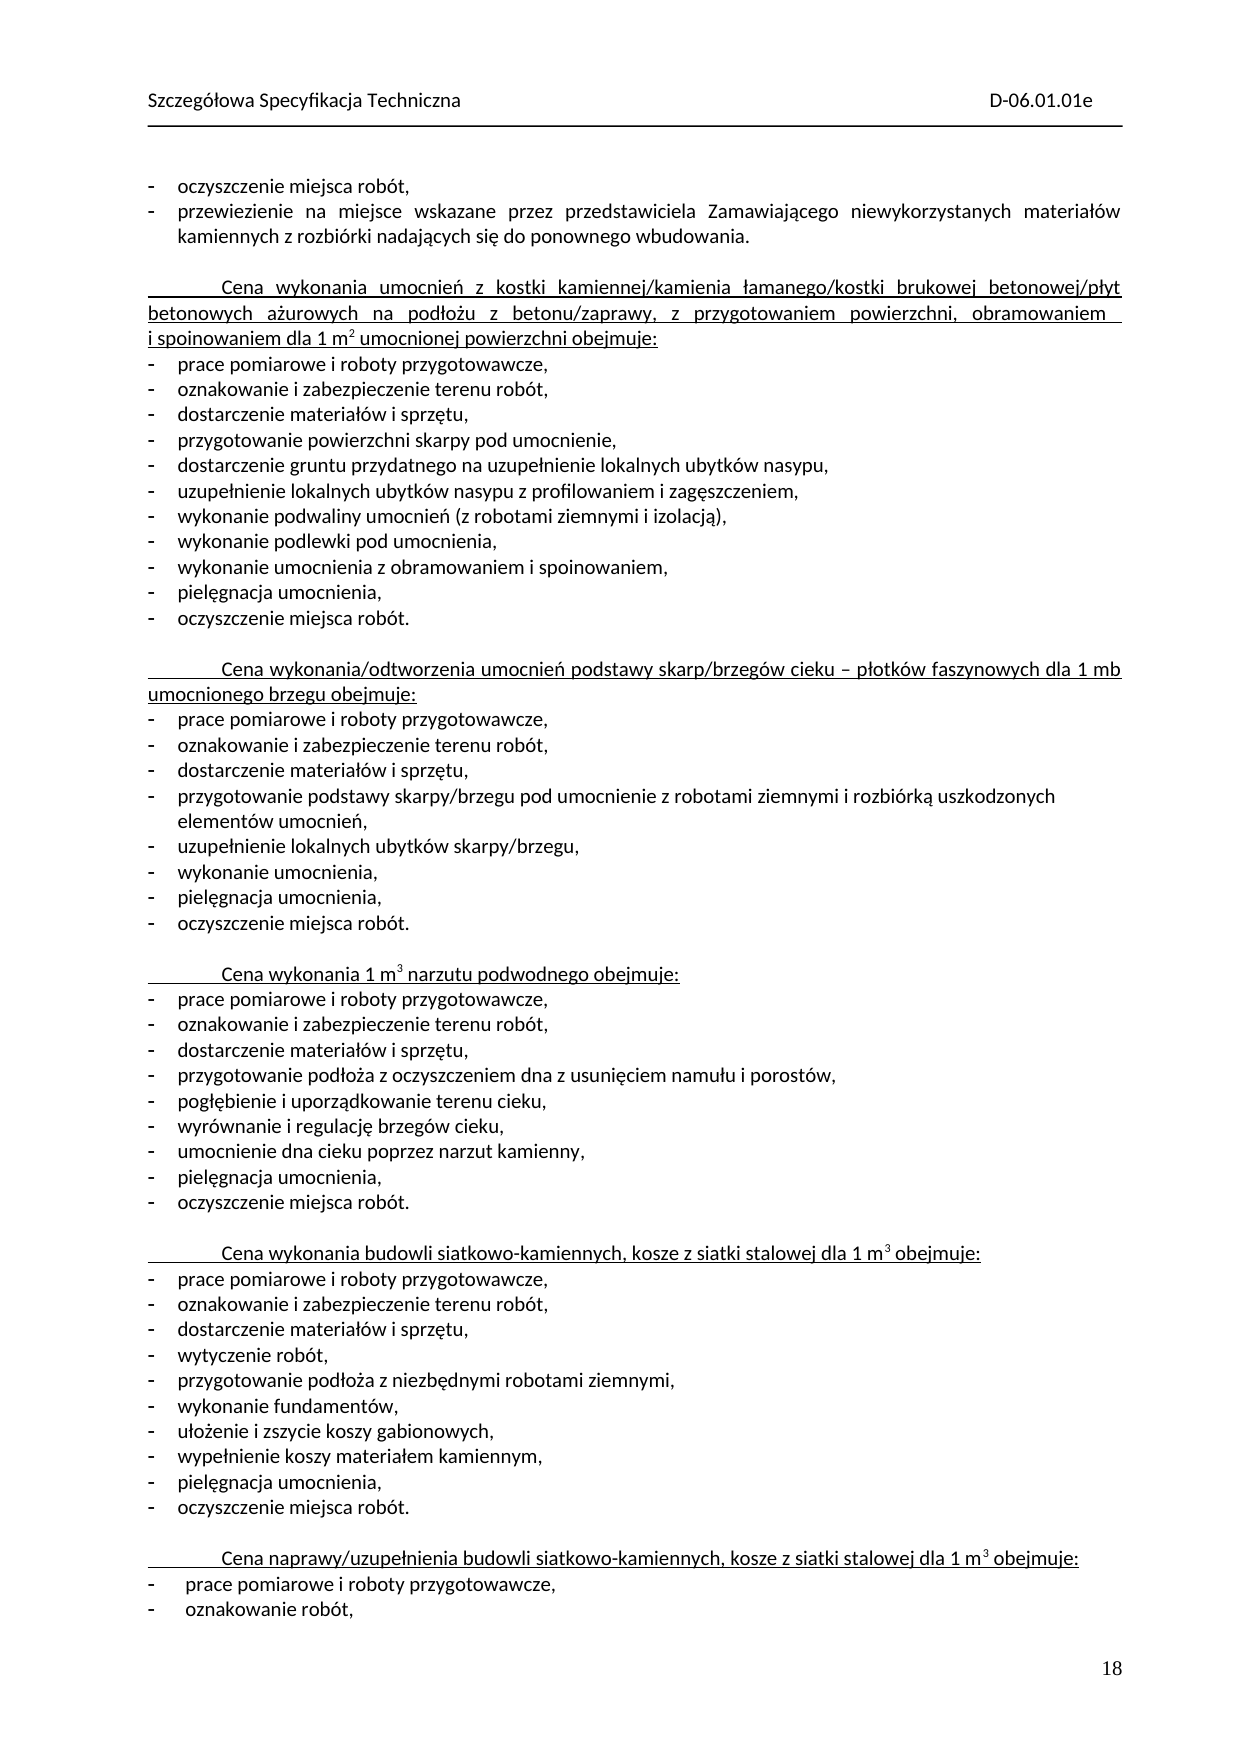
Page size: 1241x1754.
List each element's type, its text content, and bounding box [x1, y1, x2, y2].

list oznakowanie robót, [148, 1596, 1122, 1622]
list prace pomiarowe i roboty przygotowawcze, [148, 351, 1122, 376]
list dostarczenie materiałów i sprzętu, [148, 1317, 1122, 1342]
list oczyszczenie miejsca robót, [148, 173, 1122, 198]
list oczyszczenie miejsca robót. [148, 1189, 1122, 1215]
list Cena naprawy/uzupełnienia budowli siatkowo-kamiennych, kosze z siatki stalowej dla 1 m3 obejmuje: [148, 1545, 1122, 1571]
list Cena wykonania umocnień z kostki kamiennej/kamienia łamanego/kostki brukowej betonowej/płyt betonowych ażurowych na podłożu z betonu/zaprawy, z przygotowaniem powierzchni, obramowaniem i spoinowaniem dla 1 m2 umocnionej powierzchni obejmuje: [148, 323, 1122, 351]
list wyrównanie i regulację brzegów cieku, [148, 1113, 1122, 1139]
list prace pomiarowe i roboty przygotowawcze, [148, 986, 1122, 1012]
list wytyczenie robót, [148, 1342, 1122, 1367]
list pielęgnacja umocnienia, [148, 1469, 1122, 1494]
list przygotowanie powierzchni skarpy pod umocnienie, [148, 427, 1122, 452]
list oznakowanie i zabezpieczenie terenu robót, [148, 376, 1122, 402]
list uzupełnienie lokalnych ubytków nasypu z profilowaniem i zagęszczeniem, [148, 478, 1122, 503]
list prace pomiarowe i roboty przygotowawcze, [148, 1571, 1122, 1596]
list pielęgnacja umocnienia, [148, 579, 1122, 605]
list pielęgnacja umocnienia, [148, 1164, 1122, 1189]
list dostarczenie materiałów i sprzętu, [148, 402, 1122, 427]
list pogłębienie i uporządkowanie terenu cieku, [148, 1088, 1122, 1113]
list ułożenie i zszycie koszy gabionowych, [148, 1418, 1122, 1444]
list przygotowanie podłoża z oczyszczeniem dna z usunięciem namułu i porostów, [148, 1062, 1122, 1088]
list wykonanie podwaliny umocnień (z robotami ziemnymi i izolacją), [148, 503, 1122, 529]
list Cena wykonania/odtworzenia umocnień podstawy skarp/brzegów cieku – płotków faszynowych dla 1 mb umocnionego brzegu obejmuje: [148, 679, 1122, 707]
list Cena wykonania umocnień z kostki kamiennej/kamienia łamanego/kostki brukowej betonowej/płyt betonowych ażurowych na podłożu z betonu/zaprawy, z przygotowaniem powierzchni, obramowaniem i spoinowaniem dla 1 m2 umocnionej powierzchni obejmuje: [148, 298, 1122, 322]
list oznakowanie i zabezpieczenie terenu robót, [148, 732, 1122, 757]
list umocnienie dna cieku poprzez narzut kamienny, [148, 1139, 1122, 1164]
list oznakowanie i zabezpieczenie terenu robót, [148, 1012, 1122, 1037]
list oznakowanie i zabezpieczenie terenu robót, [148, 1291, 1122, 1317]
list wykonanie umocnienia, [148, 859, 1122, 884]
list pielęgnacja umocnienia, [148, 884, 1122, 910]
list Cena wykonania/odtworzenia umocnień podstawy skarp/brzegów cieku – płotków faszynowych dla 1 mb umocnionego brzegu obejmuje: [148, 656, 1122, 678]
list wykonanie podlewki pod umocnienia, [148, 529, 1122, 554]
list uzupełnienie lokalnych ubytków skarpy/brzegu, [148, 834, 1122, 859]
list oczyszczenie miejsca robót. [148, 605, 1122, 630]
list Cena wykonania budowli siatkowo-kamiennych, kosze z siatki stalowej dla 1 m3 obejmuje: [148, 1240, 1122, 1266]
list przygotowanie podłoża z niezbędnymi robotami ziemnymi, [148, 1367, 1122, 1393]
list przygotowanie podstawy skarpy/brzegu pod umocnienie z robotami ziemnymi i rozbiórką uszkodzonych elementów umocnień, [148, 783, 1122, 834]
list wypełnienie koszy materiałem kamiennym, [148, 1444, 1122, 1469]
list wykonanie umocnienia z obramowaniem i spoinowaniem, [148, 554, 1122, 579]
list dostarczenie materiałów i sprzętu, [148, 1037, 1122, 1062]
list przewiezienie na miejsce wskazane przez przedstawiciela Zamawiającego niewykorzystanych materiałów kamiennych z rozbiórki nadających się do ponownego wbudowania. [148, 198, 1122, 249]
list oczyszczenie miejsca robót. [148, 910, 1122, 935]
list Cena wykonania 1 m3 narzutu podwodnego obejmuje: [148, 961, 1122, 986]
list dostarczenie materiałów i sprzętu, [148, 757, 1122, 783]
list prace pomiarowe i roboty przygotowawcze, [148, 1266, 1122, 1291]
list wykonanie fundamentów, [148, 1393, 1122, 1418]
list oczyszczenie miejsca robót. [148, 1494, 1122, 1520]
list Cena wykonania umocnień z kostki kamiennej/kamienia łamanego/kostki brukowej betonowej/płyt betonowych ażurowych na podłożu z betonu/zaprawy, z przygotowaniem powierzchni, obramowaniem i spoinowaniem dla 1 m2 umocnionej powierzchni obejmuje: [148, 274, 1122, 296]
list dostarczenie gruntu przydatnego na uzupełnienie lokalnych ubytków nasypu, [148, 452, 1122, 478]
list prace pomiarowe i roboty przygotowawcze, [148, 707, 1122, 732]
